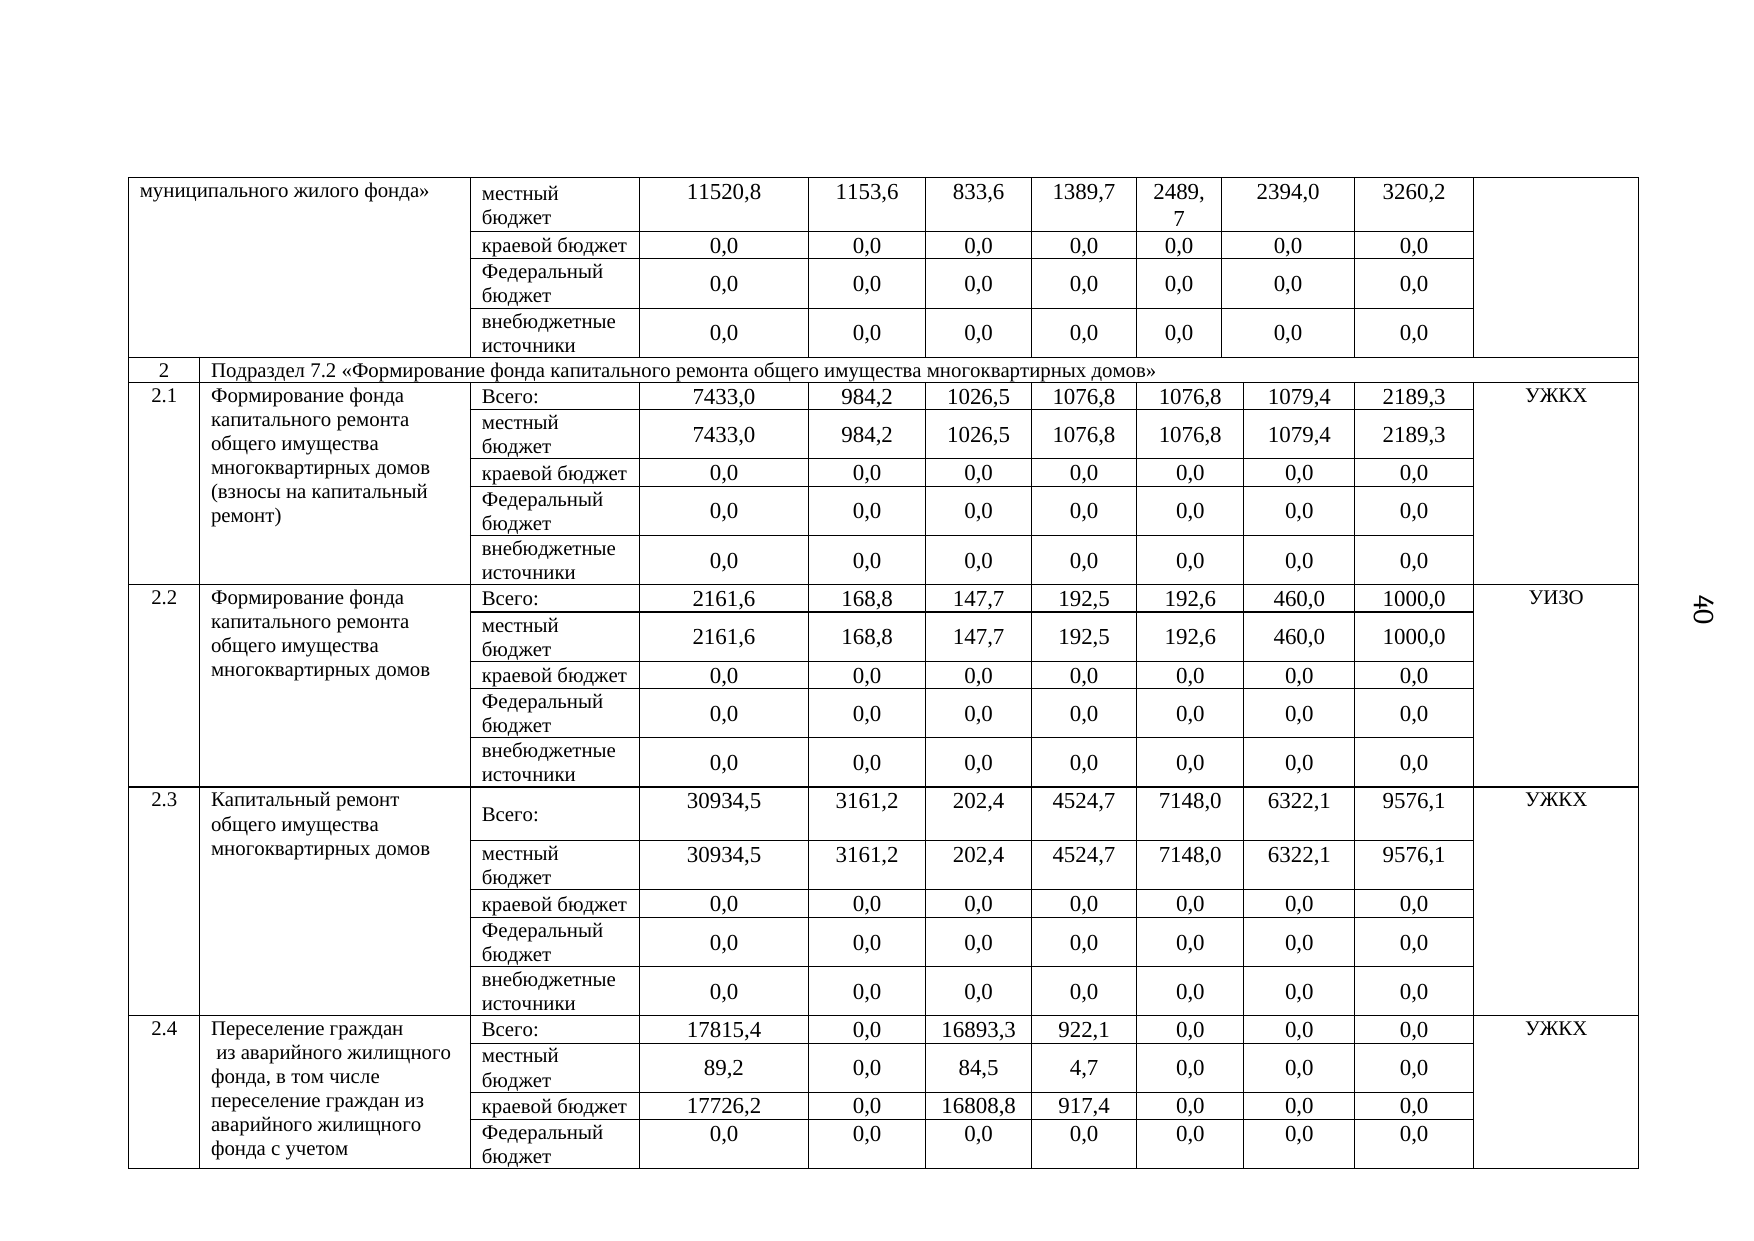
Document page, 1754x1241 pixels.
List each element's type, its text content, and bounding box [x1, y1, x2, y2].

table_cell внебюджетные источники [471, 536, 639, 584]
table_cell 0,0 [1355, 967, 1473, 1015]
table_cell 0,0 [926, 967, 1031, 1015]
table_cell 1026,5 [926, 383, 1031, 409]
table_cell Капитальный ремонт общего имущества многоквартирных домов [200, 788, 470, 1015]
table_cell 89,2 [640, 1044, 808, 1092]
table_cell 0,0 [1355, 232, 1473, 258]
table_cell 1076,8 [1137, 383, 1243, 409]
table_cell 4524,7 [1032, 788, 1136, 840]
table_cell 6322,1 [1244, 841, 1354, 889]
table_cell 16808,8 [926, 1093, 1031, 1119]
table_cell 30934,5 [640, 788, 808, 840]
table_cell 0,0 [1244, 967, 1354, 1015]
table_cell 192,6 [1137, 613, 1243, 661]
table_cell 0,0 [1355, 309, 1473, 357]
table_cell 2.4 [129, 1016, 199, 1168]
table_cell 0,0 [1137, 918, 1243, 966]
table_cell 0,0 [640, 536, 808, 584]
table_cell 1026,5 [926, 410, 1031, 458]
table_cell 922,1 [1032, 1016, 1136, 1042]
table_cell 0,0 [1032, 662, 1136, 688]
table_cell 0,0 [1222, 309, 1354, 357]
table_cell 0,0 [926, 890, 1031, 917]
table_cell Подраздел 7.2 «Формирование фонда капитального ремонта общего имущества многоквартирных домов» [200, 358, 1638, 382]
table_cell 0,0 [1032, 890, 1136, 917]
table_cell 0,0 [1032, 689, 1136, 737]
table_cell 6322,1 [1244, 788, 1354, 840]
table_cell 0,0 [926, 1120, 1031, 1168]
table_cell 2.1 [129, 383, 199, 584]
table_cell 168,8 [809, 613, 925, 661]
table_cell 0,0 [926, 232, 1031, 258]
table_cell 0,0 [640, 662, 808, 688]
table_cell Формирование фонда капитального ремонта общего имущества многоквартирных домов [200, 585, 470, 786]
table_cell 0,0 [640, 967, 808, 1015]
table_cell 0,0 [1244, 689, 1354, 737]
table_cell 1076,8 [1032, 410, 1136, 458]
table_cell 7433,0 [640, 410, 808, 458]
table_cell Федеральный бюджет [471, 918, 639, 966]
table_cell 0,0 [1355, 536, 1473, 584]
table_cell 0,0 [640, 309, 808, 357]
table_cell краевой бюджет [471, 459, 639, 486]
table_cell Переселение граждан из аварийного жилищного фонда, в том числе переселение граждан из аварийного жилищного фонда с учетом необходимости развития малоэтажного строительства [200, 1016, 470, 1168]
table_cell Всего: [471, 585, 639, 611]
table_cell 0,0 [1355, 1120, 1473, 1168]
table_cell 0,0 [1137, 487, 1243, 535]
table_cell краевой бюджет [471, 662, 639, 688]
table_cell Всего: [471, 383, 639, 409]
table_cell 0,0 [640, 232, 808, 258]
table_cell 2189,3 [1355, 383, 1473, 409]
table_cell 0,0 [1137, 259, 1221, 307]
table_cell 0,0 [1137, 459, 1243, 486]
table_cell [129, 178, 470, 357]
table_cell 2 [129, 358, 199, 382]
table_cell 1000,0 [1355, 585, 1473, 611]
table_cell 0,0 [1032, 918, 1136, 966]
table_cell 0,0 [809, 967, 925, 1015]
table_cell 0,0 [926, 536, 1031, 584]
table_cell Всего: [471, 1016, 639, 1042]
table_cell 0,0 [1137, 1016, 1243, 1042]
table_cell 1076,8 [1137, 410, 1243, 458]
table_cell 0,0 [1355, 689, 1473, 737]
table_cell 460,0 [1244, 613, 1354, 661]
table_cell 0,0 [809, 1044, 925, 1092]
table_cell 917,4 [1032, 1093, 1136, 1119]
table_cell 0,0 [1032, 459, 1136, 486]
table_cell 0,0 [809, 689, 925, 737]
table_cell 7148,0 [1137, 788, 1243, 840]
table_cell УЖКХ [1474, 1016, 1638, 1168]
table_cell 17815,4 [640, 1016, 808, 1042]
table_cell 0,0 [1032, 1120, 1136, 1168]
table_cell 2489,7 [1137, 178, 1221, 231]
table_cell внебюджетные источники [471, 738, 639, 786]
table_cell внебюджетные источники [471, 309, 639, 357]
table_cell 0,0 [1244, 536, 1354, 584]
table_cell 0,0 [1244, 738, 1354, 786]
table_cell Федеральный бюджет [471, 259, 639, 307]
table_cell 1079,4 [1244, 383, 1354, 409]
table_cell 0,0 [1355, 1044, 1473, 1092]
table_cell 2.3 [129, 788, 199, 1015]
table_cell 0,0 [1032, 309, 1136, 357]
table_cell 0,0 [1244, 890, 1354, 917]
table_cell 2161,6 [640, 585, 808, 611]
table_cell 0,0 [1355, 662, 1473, 688]
table_cell 0,0 [1355, 918, 1473, 966]
table_cell 0,0 [1137, 738, 1243, 786]
table_cell 0,0 [926, 918, 1031, 966]
table_cell 0,0 [809, 309, 925, 357]
table_cell Всего: [471, 788, 639, 840]
table_cell 0,0 [1137, 232, 1221, 258]
table_cell 0,0 [809, 918, 925, 966]
table_cell УИЗО [1474, 585, 1638, 786]
table_cell 0,0 [1137, 890, 1243, 917]
table_cell 0,0 [809, 536, 925, 584]
table_cell УЖКХ [1474, 788, 1638, 1015]
table_cell 1389,7 [1032, 178, 1136, 231]
table_cell [1474, 178, 1638, 357]
table_cell 0,0 [809, 738, 925, 786]
table_cell 192,6 [1137, 585, 1243, 611]
table_cell 3260,2 [1355, 178, 1473, 231]
table_cell 0,0 [1137, 1044, 1243, 1092]
table_cell Федеральный бюджет [471, 487, 639, 535]
table_cell краевой бюджет [471, 890, 639, 917]
table_cell 2161,6 [640, 613, 808, 661]
table_cell 0,0 [809, 1093, 925, 1119]
table_cell 0,0 [809, 1016, 925, 1042]
table_cell 0,0 [1137, 536, 1243, 584]
table_cell 0,0 [1032, 536, 1136, 584]
table_cell 0,0 [1244, 662, 1354, 688]
table_cell 192,5 [1032, 585, 1136, 611]
table_cell 4524,7 [1032, 841, 1136, 889]
table_cell краевой бюджет [471, 232, 639, 258]
table_cell 0,0 [1032, 232, 1136, 258]
table_cell 0,0 [1137, 309, 1221, 357]
table_cell 0,0 [809, 232, 925, 258]
table_cell Федеральный бюджет [471, 1120, 639, 1168]
table_cell 0,0 [809, 890, 925, 917]
table_cell 3161,2 [809, 841, 925, 889]
table_cell 0,0 [1355, 738, 1473, 786]
table_cell 0,0 [1355, 259, 1473, 307]
table_cell 0,0 [1137, 662, 1243, 688]
table_cell 0,0 [1137, 967, 1243, 1015]
table_cell 460,0 [1244, 585, 1354, 611]
table_cell 0,0 [926, 487, 1031, 535]
table_cell 0,0 [640, 487, 808, 535]
table_cell 0,0 [640, 738, 808, 786]
table_cell 2189,3 [1355, 410, 1473, 458]
table_cell УЖКХ [1474, 383, 1638, 584]
table_cell 2.2 [129, 585, 199, 786]
table_cell местный бюджет [471, 841, 639, 889]
table_cell 0,0 [1355, 1016, 1473, 1042]
table_cell 0,0 [640, 459, 808, 486]
table_cell 0,0 [926, 738, 1031, 786]
table_cell 984,2 [809, 410, 925, 458]
table_cell 0,0 [926, 259, 1031, 307]
table_cell 3161,2 [809, 788, 925, 840]
table_cell 0,0 [926, 689, 1031, 737]
table_cell 147,7 [926, 585, 1031, 611]
table_cell 0,0 [640, 890, 808, 917]
table_cell 202,4 [926, 841, 1031, 889]
table_cell 0,0 [926, 459, 1031, 486]
table_cell 0,0 [1244, 918, 1354, 966]
table_cell 0,0 [1032, 738, 1136, 786]
table_cell 0,0 [1244, 1093, 1354, 1119]
table_cell 1000,0 [1355, 613, 1473, 661]
table_cell 1079,4 [1244, 410, 1354, 458]
table_cell местный бюджет [471, 410, 639, 458]
table_cell 9576,1 [1355, 841, 1473, 889]
table_cell местный бюджет [471, 178, 639, 231]
table_cell 0,0 [1137, 1093, 1243, 1119]
table_cell 7148,0 [1137, 841, 1243, 889]
table_cell 833,6 [926, 178, 1031, 231]
table_cell 0,0 [1032, 967, 1136, 1015]
table_cell 0,0 [1244, 1044, 1354, 1092]
table_cell 0,0 [640, 689, 808, 737]
table_cell 0,0 [1244, 459, 1354, 486]
table_cell 0,0 [1222, 259, 1354, 307]
table_cell 1153,6 [809, 178, 925, 231]
table_cell 0,0 [1355, 890, 1473, 917]
table_cell местный бюджет [471, 613, 639, 661]
table_cell 30934,5 [640, 841, 808, 889]
table_cell 0,0 [1222, 232, 1354, 258]
table_cell краевой бюджет [471, 1093, 639, 1119]
table_cell 168,8 [809, 585, 925, 611]
table_cell 0,0 [809, 487, 925, 535]
table_cell местный бюджет [471, 1044, 639, 1092]
table_cell 0,0 [926, 662, 1031, 688]
table_cell Формирование фонда капитального ремонта общего имущества многоквартирных домов (взносы на капитальный ремонт) [200, 383, 470, 584]
table_cell 0,0 [809, 259, 925, 307]
table_cell 0,0 [1244, 487, 1354, 535]
table_cell 84,5 [926, 1044, 1031, 1092]
table_cell 1076,8 [1032, 383, 1136, 409]
table_cell 984,2 [809, 383, 925, 409]
table_cell 0,0 [809, 1120, 925, 1168]
table_cell 0,0 [1032, 259, 1136, 307]
table_cell 0,0 [640, 1120, 808, 1168]
table_cell 0,0 [1355, 1093, 1473, 1119]
table_cell 0,0 [809, 459, 925, 486]
table_cell 9576,1 [1355, 788, 1473, 840]
table_cell 0,0 [1355, 487, 1473, 535]
table_cell 0,0 [1244, 1120, 1354, 1168]
table_cell 2394,0 [1222, 178, 1354, 231]
table_cell 11520,8 [640, 178, 808, 231]
table_cell 17726,2 [640, 1093, 808, 1119]
table_cell внебюджетные источники [471, 967, 639, 1015]
table_cell 0,0 [1244, 1016, 1354, 1042]
table_cell 7433,0 [640, 383, 808, 409]
table_cell 0,0 [1355, 459, 1473, 486]
table_cell 0,0 [1137, 1120, 1243, 1168]
table_cell 0,0 [640, 259, 808, 307]
table_cell 192,5 [1032, 613, 1136, 661]
table_cell 202,4 [926, 788, 1031, 840]
table_cell 0,0 [809, 662, 925, 688]
table_cell 0,0 [1032, 487, 1136, 535]
table_cell 16893,3 [926, 1016, 1031, 1042]
table_cell 147,7 [926, 613, 1031, 661]
table_cell 0,0 [1137, 689, 1243, 737]
table_cell 0,0 [640, 918, 808, 966]
table_cell 4,7 [1032, 1044, 1136, 1092]
table_cell Федеральный бюджет [471, 689, 639, 737]
table_cell 0,0 [926, 309, 1031, 357]
